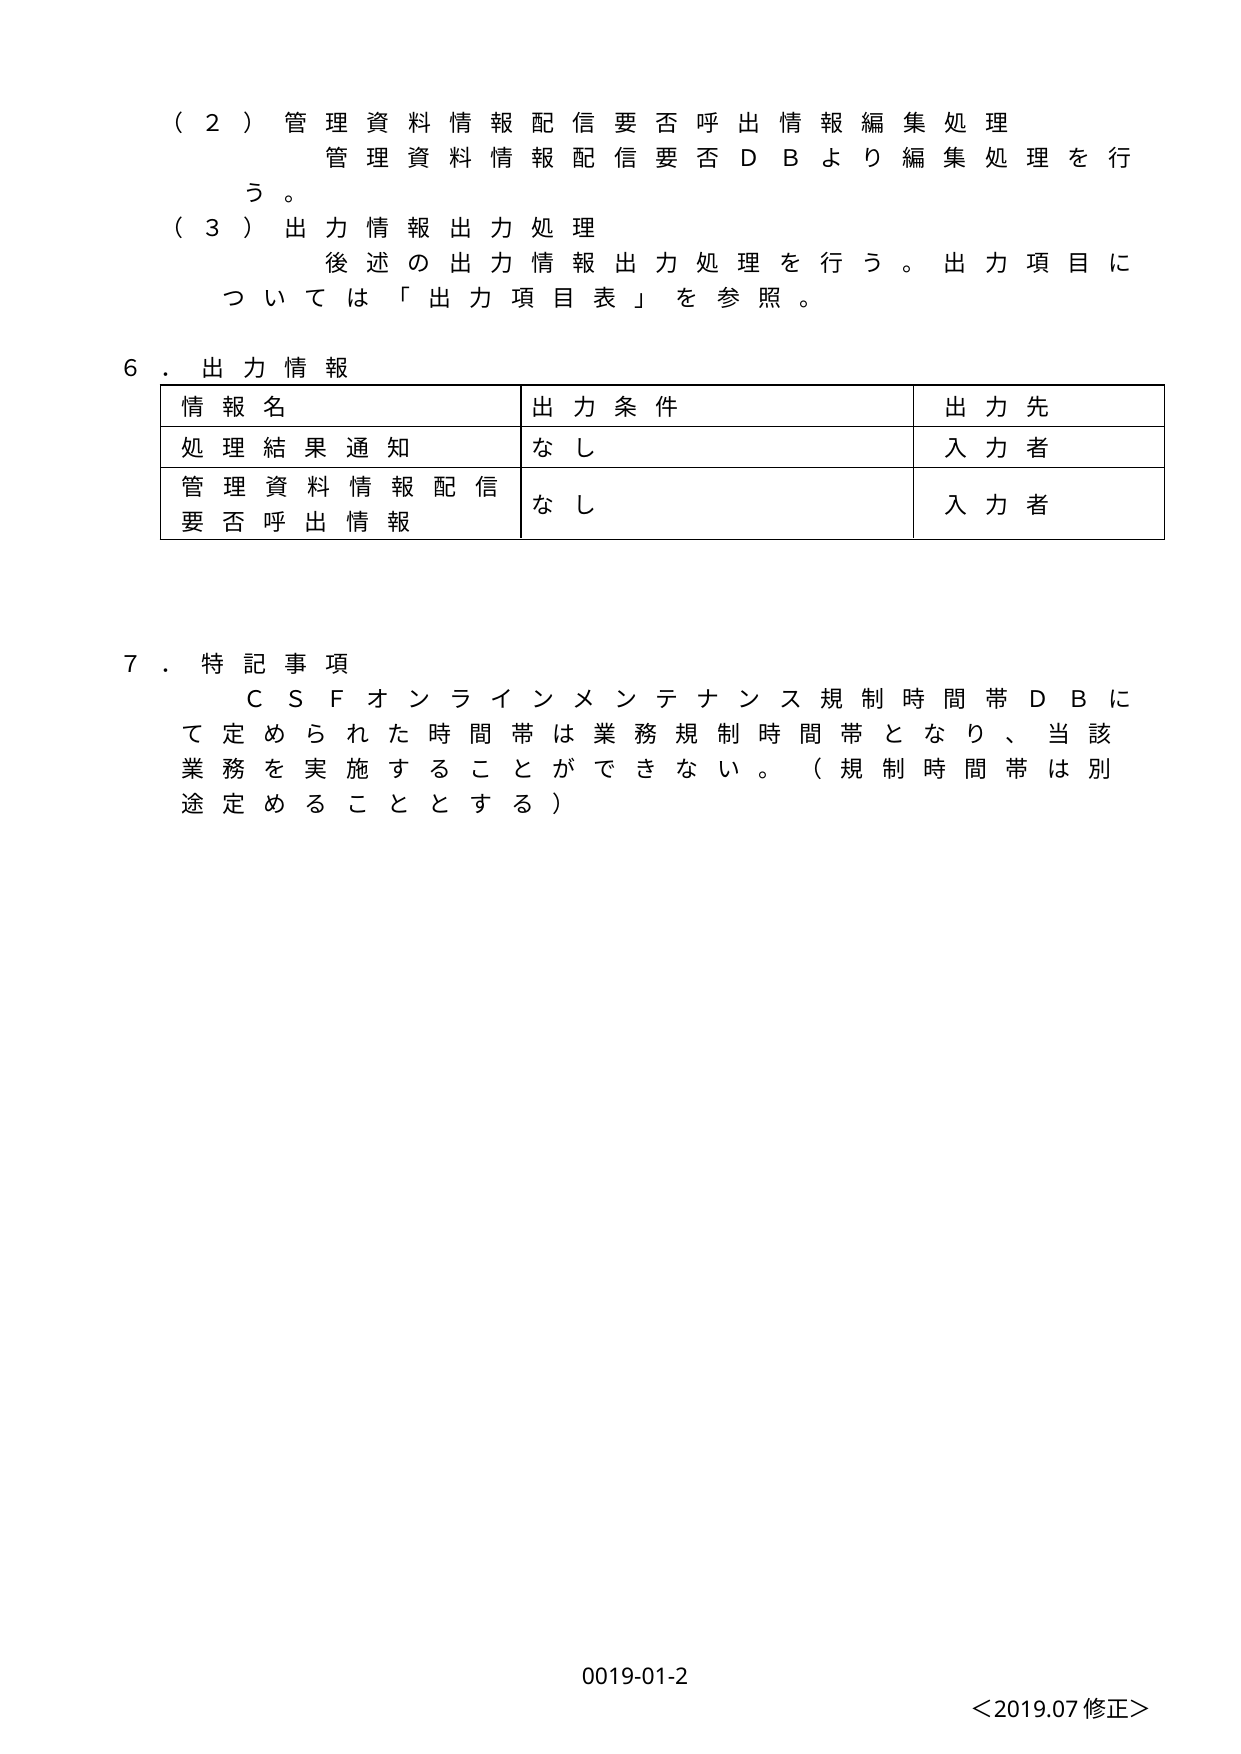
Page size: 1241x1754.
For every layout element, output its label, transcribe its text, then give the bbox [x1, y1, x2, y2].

text 管理資料情報配信要否ＤＢより編集処理を行う。 [119, 139, 1150, 209]
text ６．出力情報 [119, 349, 1150, 384]
text （２）管理資料情報配信要否呼出情報編集処理 [119, 104, 1150, 139]
table_cell 入力者 [914, 468, 1164, 538]
text 後述の出力情報出力処理を行う。出力項目については「出力項目表」を参照。 [119, 244, 1150, 314]
table_cell なし [522, 427, 913, 467]
table_cell 入力者 [914, 427, 1164, 467]
text （３）出力情報出力処理 [119, 209, 1150, 244]
table_cell なし [522, 468, 913, 538]
table_header 出力先 [914, 386, 1164, 426]
table_header 情報名 [161, 386, 520, 426]
table_cell 管理資料情報配信要否呼出情報 [161, 468, 520, 538]
table_header 出力条件 [522, 386, 913, 426]
table_cell 処理結果通知 [161, 427, 520, 467]
text ＣＳＦオンラインメンテナンス規制時間帯ＤＢにて定められた時間帯は業務規制時間帯となり、当該業務を実施することができない。（規制時間帯は別途定めることとする） [119, 680, 1150, 820]
text ７．特記事項 [119, 645, 1150, 680]
